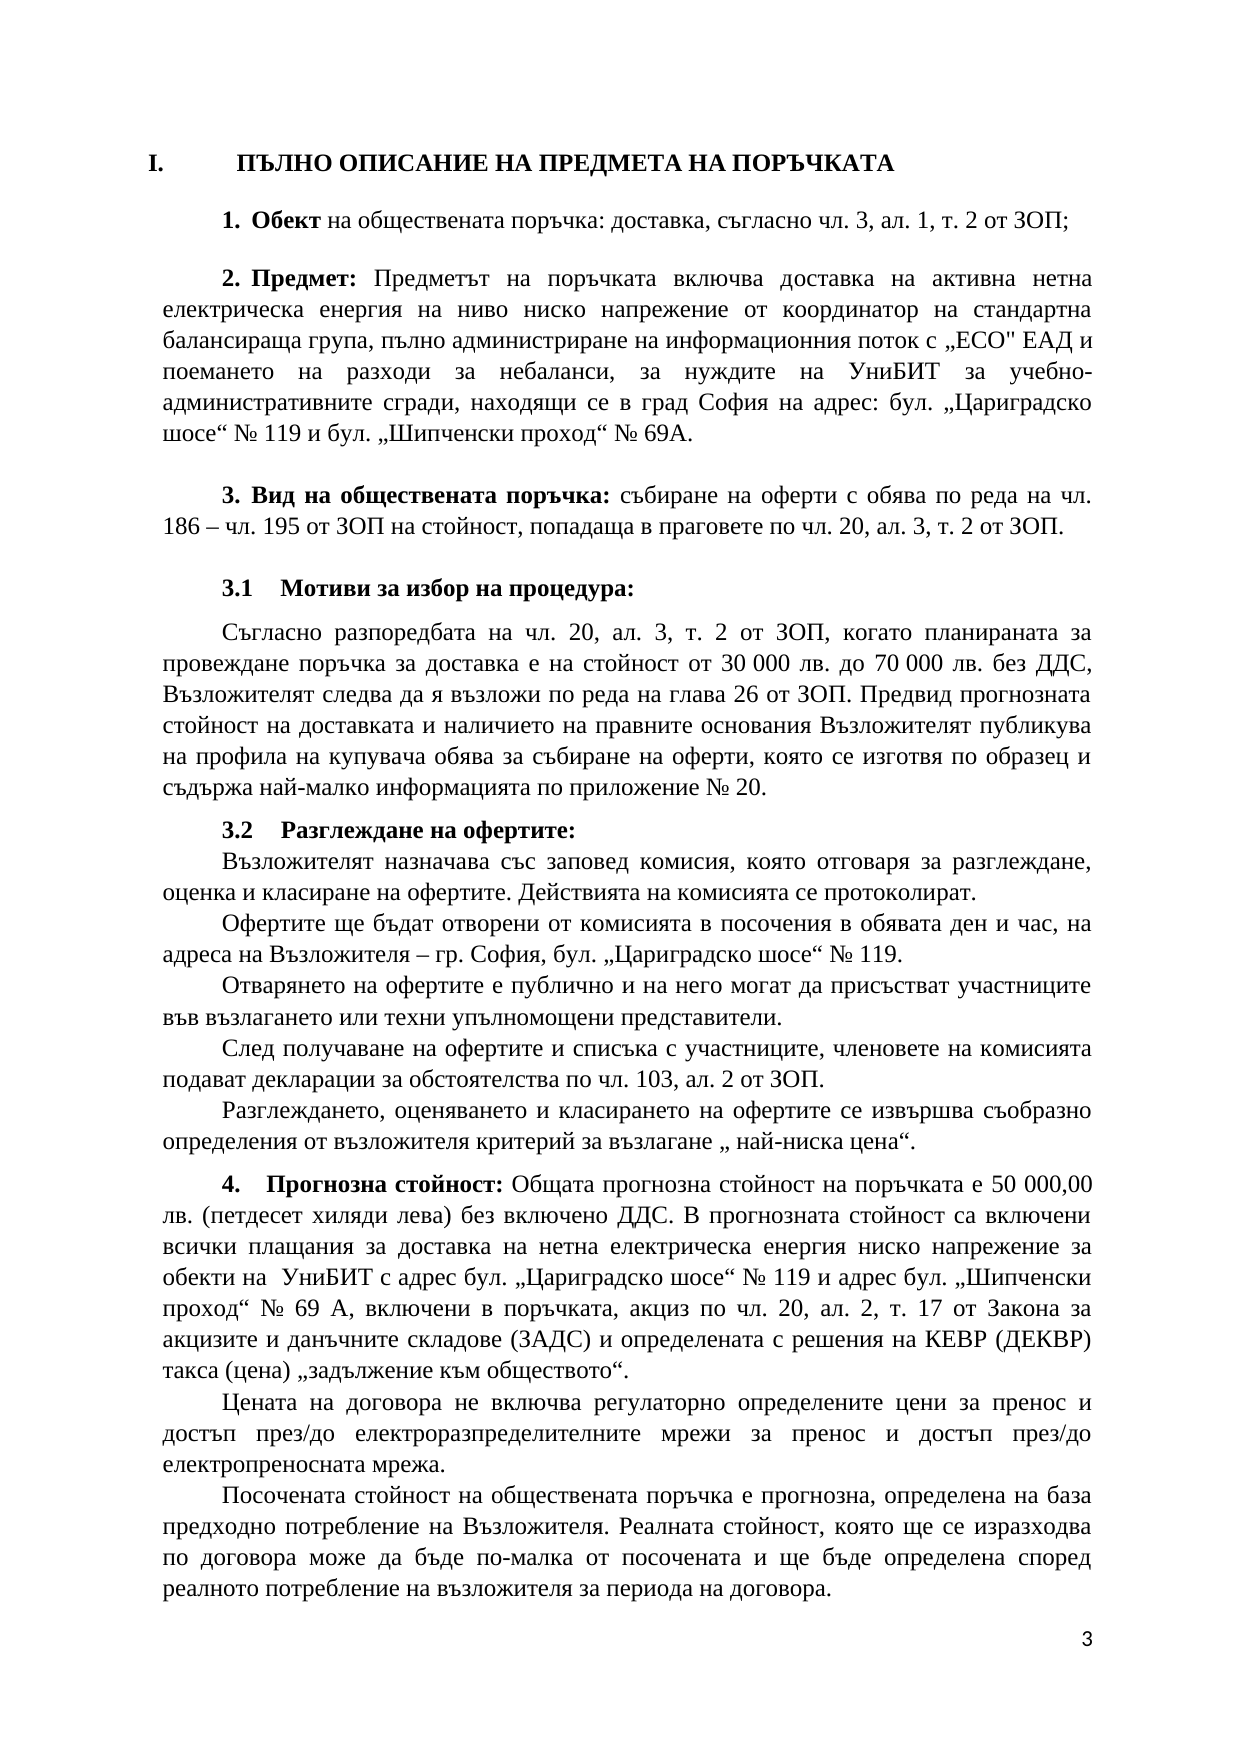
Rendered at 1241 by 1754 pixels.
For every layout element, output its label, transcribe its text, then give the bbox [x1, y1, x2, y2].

list Цената на договора не включва регулаторно определените цени за пренос и достъп през/до електроразпределителните мрежи за пренос и достъп през/до електропреносната мрежа. [162, 1387, 1093, 1477]
list Вид на обществената поръчка: събиране на оферти с обява по реда на чл. 186 – чл. 195 от ЗОП на стойност, попадаща в праговете по чл. 20, ал. 3, т. 2 от ЗОП. [162, 480, 1093, 540]
text Офертите ще бъдат отворени от комисията в посочения в обявата ден и час, на адреса на Възложителя – гр. София, бул. „Цариградско шосе“ № 119. [162, 908, 1093, 968]
text Съгласно разпоредбата на чл. 20, ал. 3, т. 2 от ЗОП, когато планираната за провеждане поръчка за доставка е на стойност от 30 000 лв. до 70 000 лв. без ДДС, Възложителят следва да я възложи по реда на глава 26 от ЗОП. Предвид прогнозната стойност на доставката и наличието на правните основания Възложителят публикува на профила на купувача обява за събиране на оферти, която се изготвя по образец и съдържа най-малко информацията по приложение № 20. [162, 617, 1093, 801]
text Разглеждането, оценяването и класирането на офертите се извършва съобразно определения от възложителя критерий за възлагане „ най-ниска цена“. [162, 1095, 1093, 1154]
list Обект на обществената поръчка: доставка, съгласно чл. 3, ал. 1, т. 2 от ЗОП; [162, 205, 1093, 234]
text Възложителят назначава със заповед комисия, която отговаря за разглеждане, оценка и класиране на офертите. Действията на комисията се протоколират. [162, 846, 1093, 906]
list Мотиви за избор на процедура: [222, 573, 1093, 602]
text След получаване на офертите и списъка с участниците, членовете на комисията подават декларации за обстоятелства по чл. 103, ал. 2 от ЗОП. [162, 1033, 1093, 1092]
list Предмет: Предметът на поръчката включва доставка на активна нетна електрическа енергия на ниво ниско напрежение от координатор на стандартна балансираща група, пълно администриране на информационния поток с „ECO" ЕАД и поемането на разходи за небаланси, за нуждите на УниБИТ за учебно-административните сгради, находящи се в град София на адрес: бул. „Цариградско шосе“ № 119 и бул. „Шипченски проход“ № 69А. [162, 263, 1093, 447]
list Разглеждане на офертите: [162, 815, 1093, 844]
list ПЪЛНО ОПИСАНИЕ НА ПРЕДМЕТА НА ПОРЪЧКАТА [148, 148, 1093, 176]
list Прогнозна стойност: Общата прогнозна стойност на поръчката е 50 000,00 лв. (петдесет хиляди лева) без включено ДДС. В прогнозната стойност са включени всички плащания за доставка на нетна електрическа енергия ниско напрежение за обекти на УниБИТ с адрес бул. „Цариградско шосе“ № 119 и адрес бул. „Шипченски проход“ № 69 А, включени в поръчката, акциз по чл. 20, ал. 2, т. 17 от Закона за акцизите и данъчните складове (ЗАДС) и определената с решения на КЕВР (ДЕКВР) такса (цена) „задължение към обществото“. [162, 1169, 1093, 1384]
text Отварянето на офертите е публично и на него могат да присъстват участниците във възлагането или техни упълномощени представители. [162, 971, 1093, 1030]
list Посочената стойност на обществената поръчка е прогнозна, определена на база предходно потребление на Възложителя. Реалната стойност, която ще се изразходва по договора може да бъде по-малка от посочената и ще бъде определена според реалното потребление на възложителя за периода на договора. [162, 1480, 1093, 1602]
